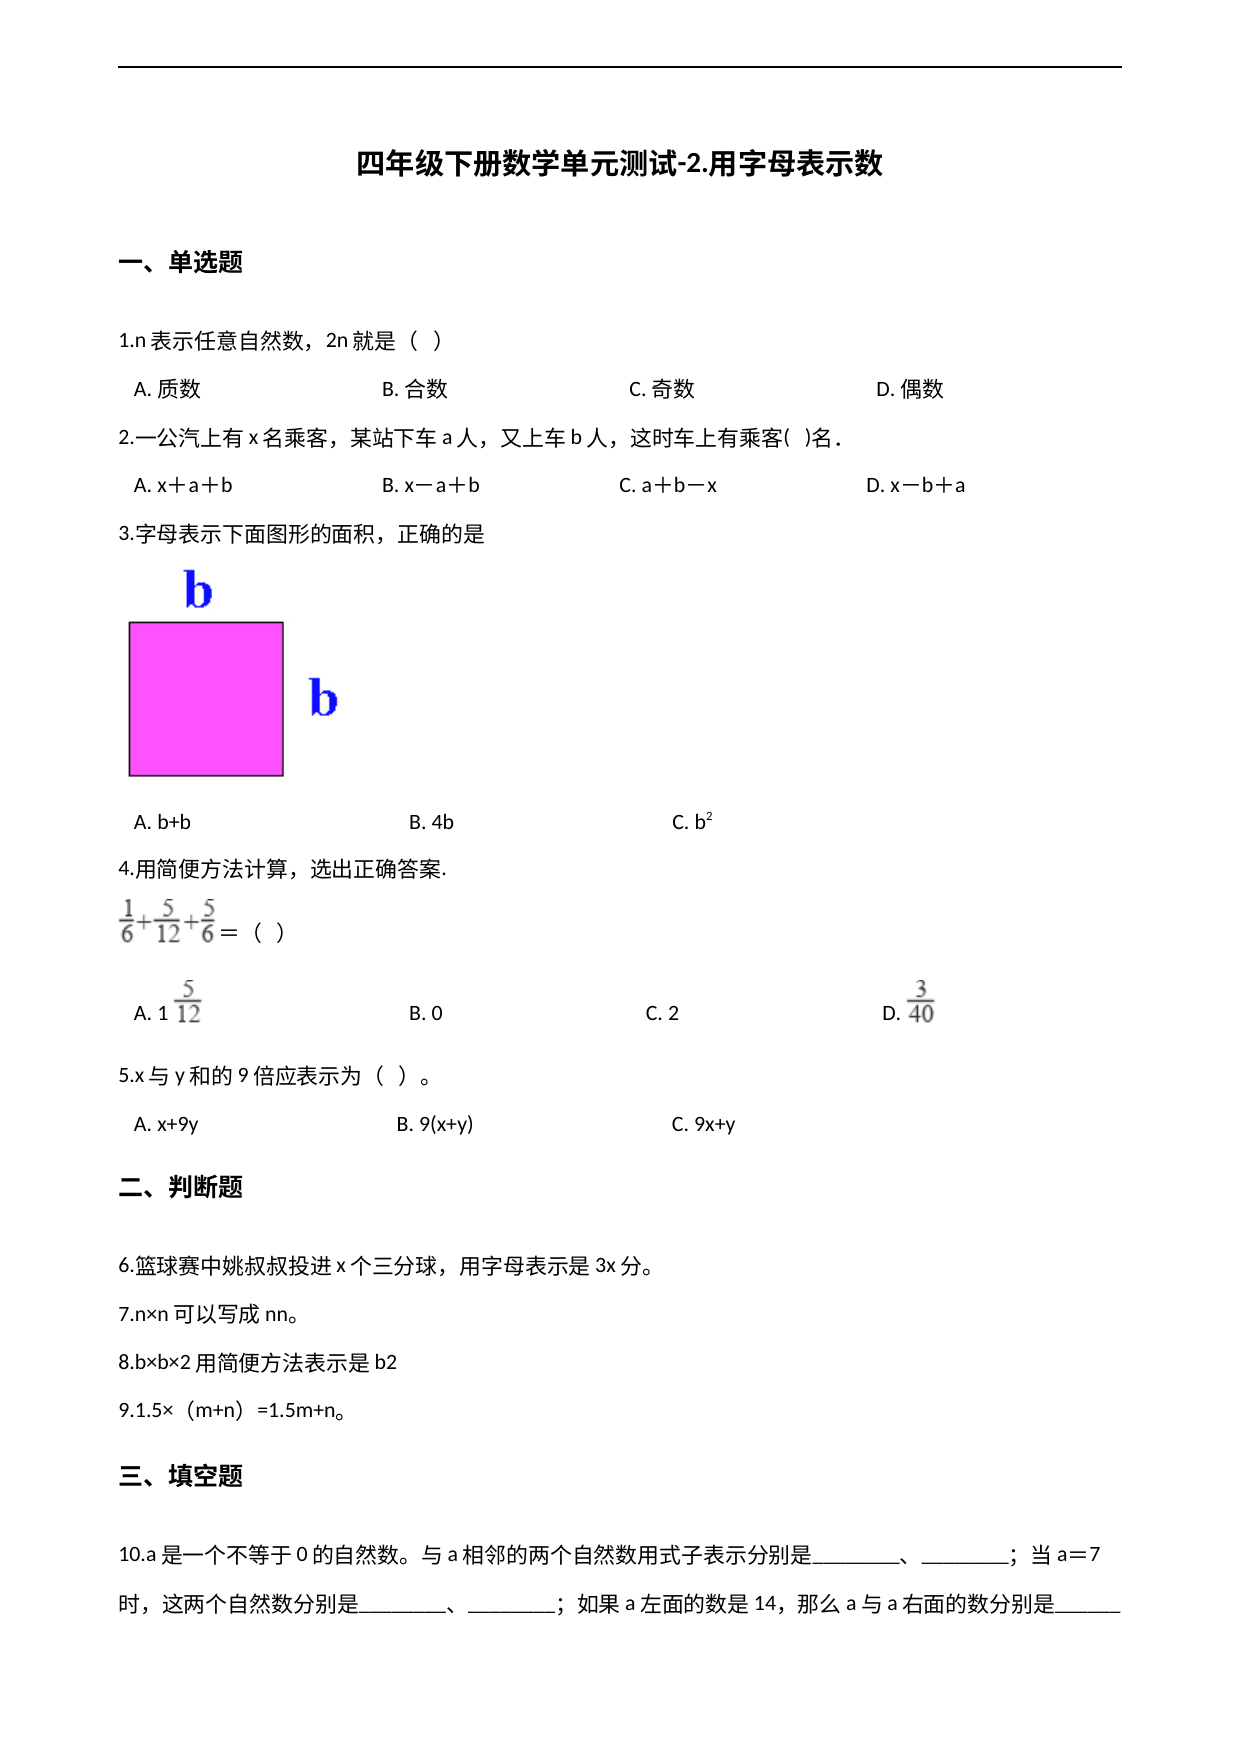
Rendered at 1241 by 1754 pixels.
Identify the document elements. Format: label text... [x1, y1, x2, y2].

text 6.篮球赛中姚叔叔投进x个三分球，用字母表示是3x分。 [118, 1248, 1122, 1281]
text 一、单选题 [118, 228, 1122, 293]
text 9.1.5×（m+n）=1.5m+n。 [118, 1393, 1122, 1426]
text 三、填空题 [118, 1442, 1122, 1507]
picture [614, 487, 620, 494]
text A. x+9y B. 9(x+y) C. 9x+y [134, 1107, 1122, 1139]
text 4.用简便方法计算，选出正确答案. [118, 851, 1122, 884]
text 二、判断题 [118, 1153, 1122, 1218]
picture [906, 980, 939, 1024]
text 8.b×b×2用简便方法表示是b2 [118, 1345, 1122, 1378]
picture [118, 564, 342, 791]
picture [118, 899, 219, 944]
text 2.一公汽上有x名乘客，某站下车a人，又上车b人，这时车上有乘客( )名． [118, 420, 1122, 453]
picture [173, 980, 206, 1024]
text 5.x与y和的9倍应表示为（ ）。 [118, 1059, 1122, 1091]
text ＝（ ） [118, 899, 1122, 964]
text A. x＋a＋b B. x－a＋b C. a＋b－x D. x－b＋a [134, 469, 1122, 501]
text 7.n×n可以写成nn。 [118, 1297, 1122, 1329]
picture [861, 487, 867, 494]
text 1.n表示任意自然数，2n就是（ ） [118, 324, 1122, 356]
text A. b+b B. 4b C. b2 [134, 805, 1122, 838]
text A. 1 B. 0 C. 2 D. [134, 980, 1122, 1045]
text 四年级下册数学单元测试-2.用字母表示数 [118, 129, 1122, 194]
text 3.字母表示下面图形的面积，正确的是 [118, 516, 1122, 549]
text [118, 1537, 1122, 1619]
text A. 质数 B. 合数 C. 奇数 D. 偶数 [134, 372, 1122, 404]
